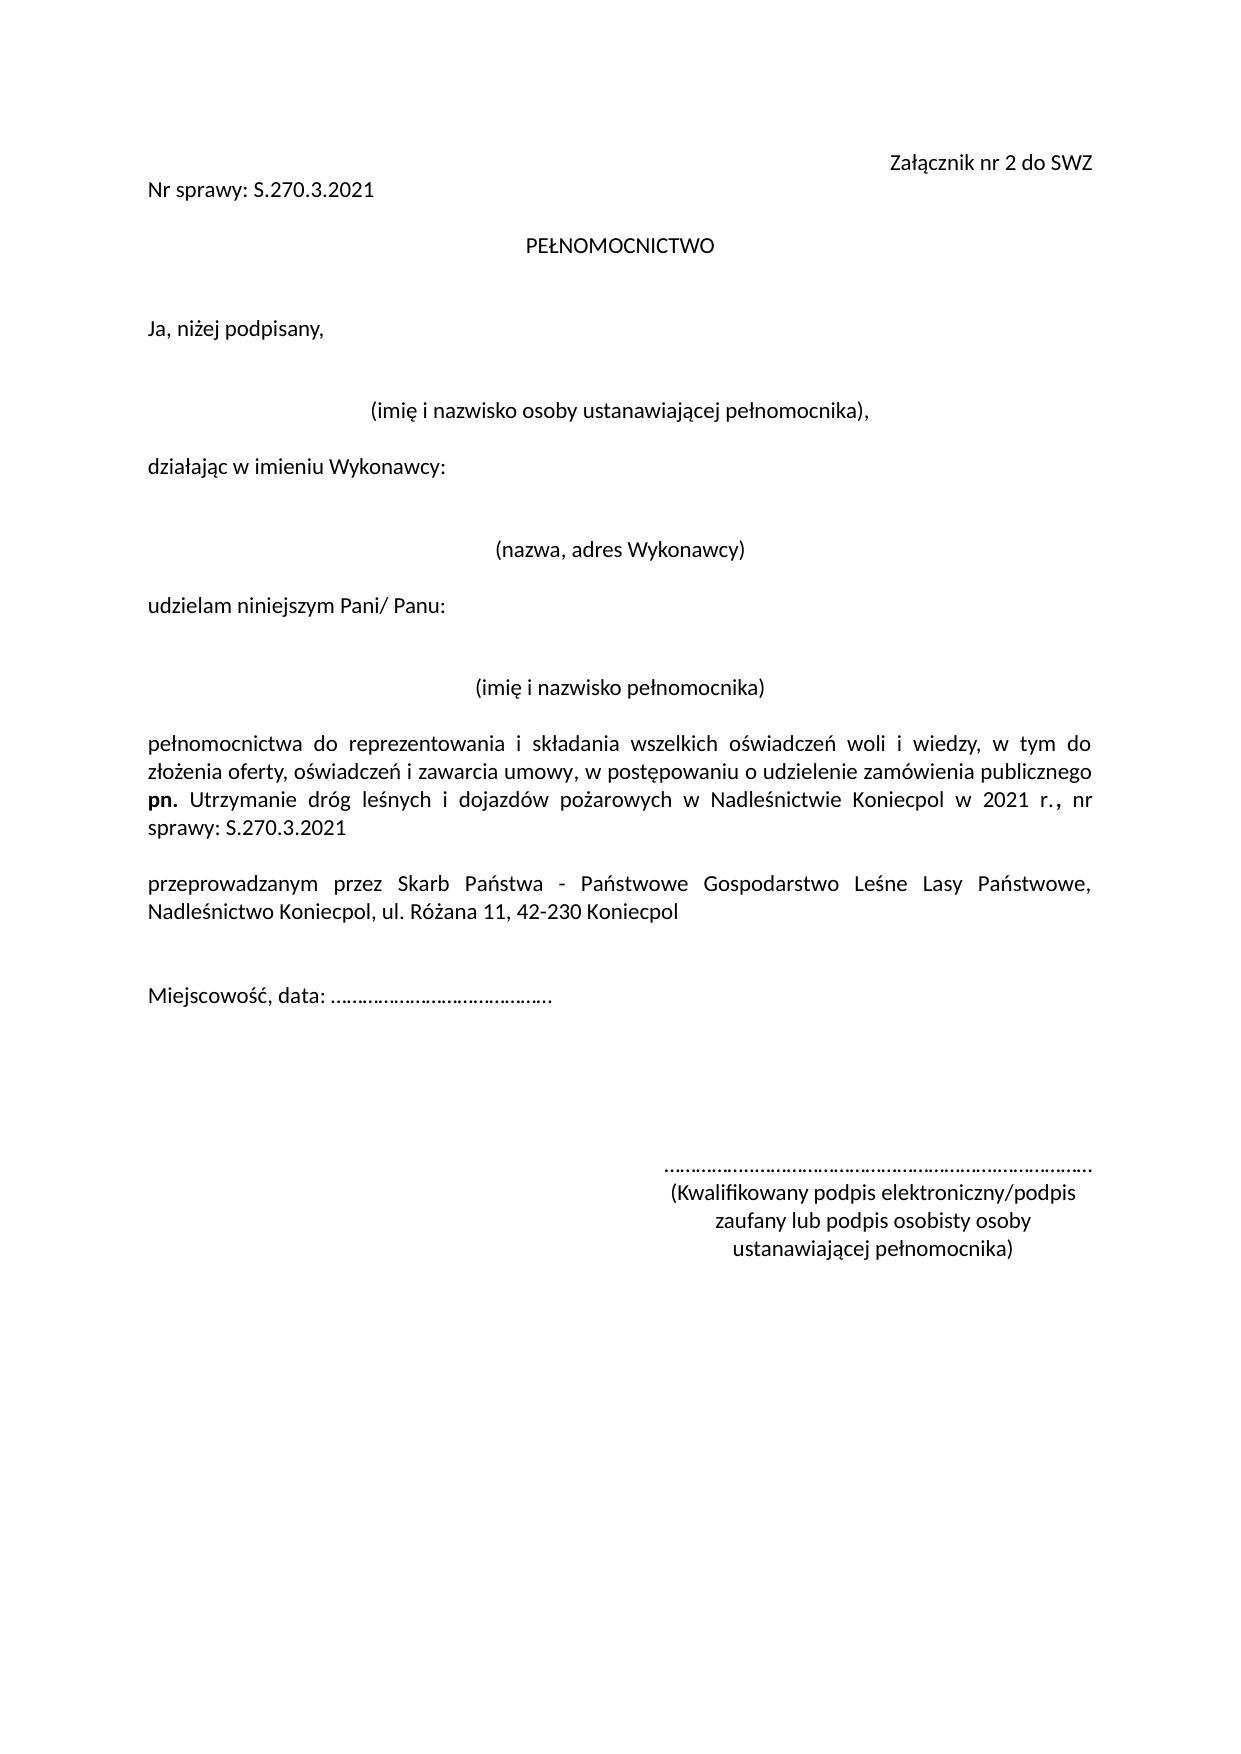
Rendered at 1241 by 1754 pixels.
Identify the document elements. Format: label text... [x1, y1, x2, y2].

text działając w imieniu Wykonawcy: [148, 452, 1093, 481]
text udzielam niniejszym Pani/ Panu: [148, 591, 1093, 619]
text (imię i nazwisko osoby ustanawiającej pełnomocnika), [148, 396, 1093, 424]
text (Kwalifikowany podpis elektroniczny/podpis zaufany lub podpis osobisty osoby ustanawiającej pełnomocnika) [654, 1178, 1093, 1262]
text przeprowadzanym przez Skarb Państwa - Państwowe Gospodarstwo Leśne Lasy Państwowe, Nadleśnictwo Koniecpol, ul. Różana 11, 42-230 Koniecpol [148, 869, 1093, 926]
text Miejscowość, data: …………………………………… [148, 982, 1093, 1009]
text (nazwa, adres Wykonawcy) [148, 535, 1093, 563]
text (imię i nazwisko pełnomocnika) [148, 673, 1093, 701]
text Ja, niżej podpisany, [148, 314, 1093, 342]
text ……………..……………………………………….……………… [654, 1150, 1093, 1178]
text Nr sprawy: S.270.3.2021 [148, 176, 1093, 204]
subtitle Załącznik nr 2 do SWZ [148, 148, 1093, 176]
text PEŁNOMOCNICTWO [148, 232, 1093, 260]
text pełnomocnictwa do reprezentowania i składania wszelkich oświadczeń woli i wiedzy, w tym do złożenia oferty, oświadczeń i zawarcia umowy, w postępowaniu o udzielenie zamówienia publicznego pn. Utrzymanie dróg leśnych i dojazdów pożarowych w Nadleśnictwie Koniecpol w 2021 r., nr sprawy: S.270.3.2021 [148, 729, 1093, 841]
